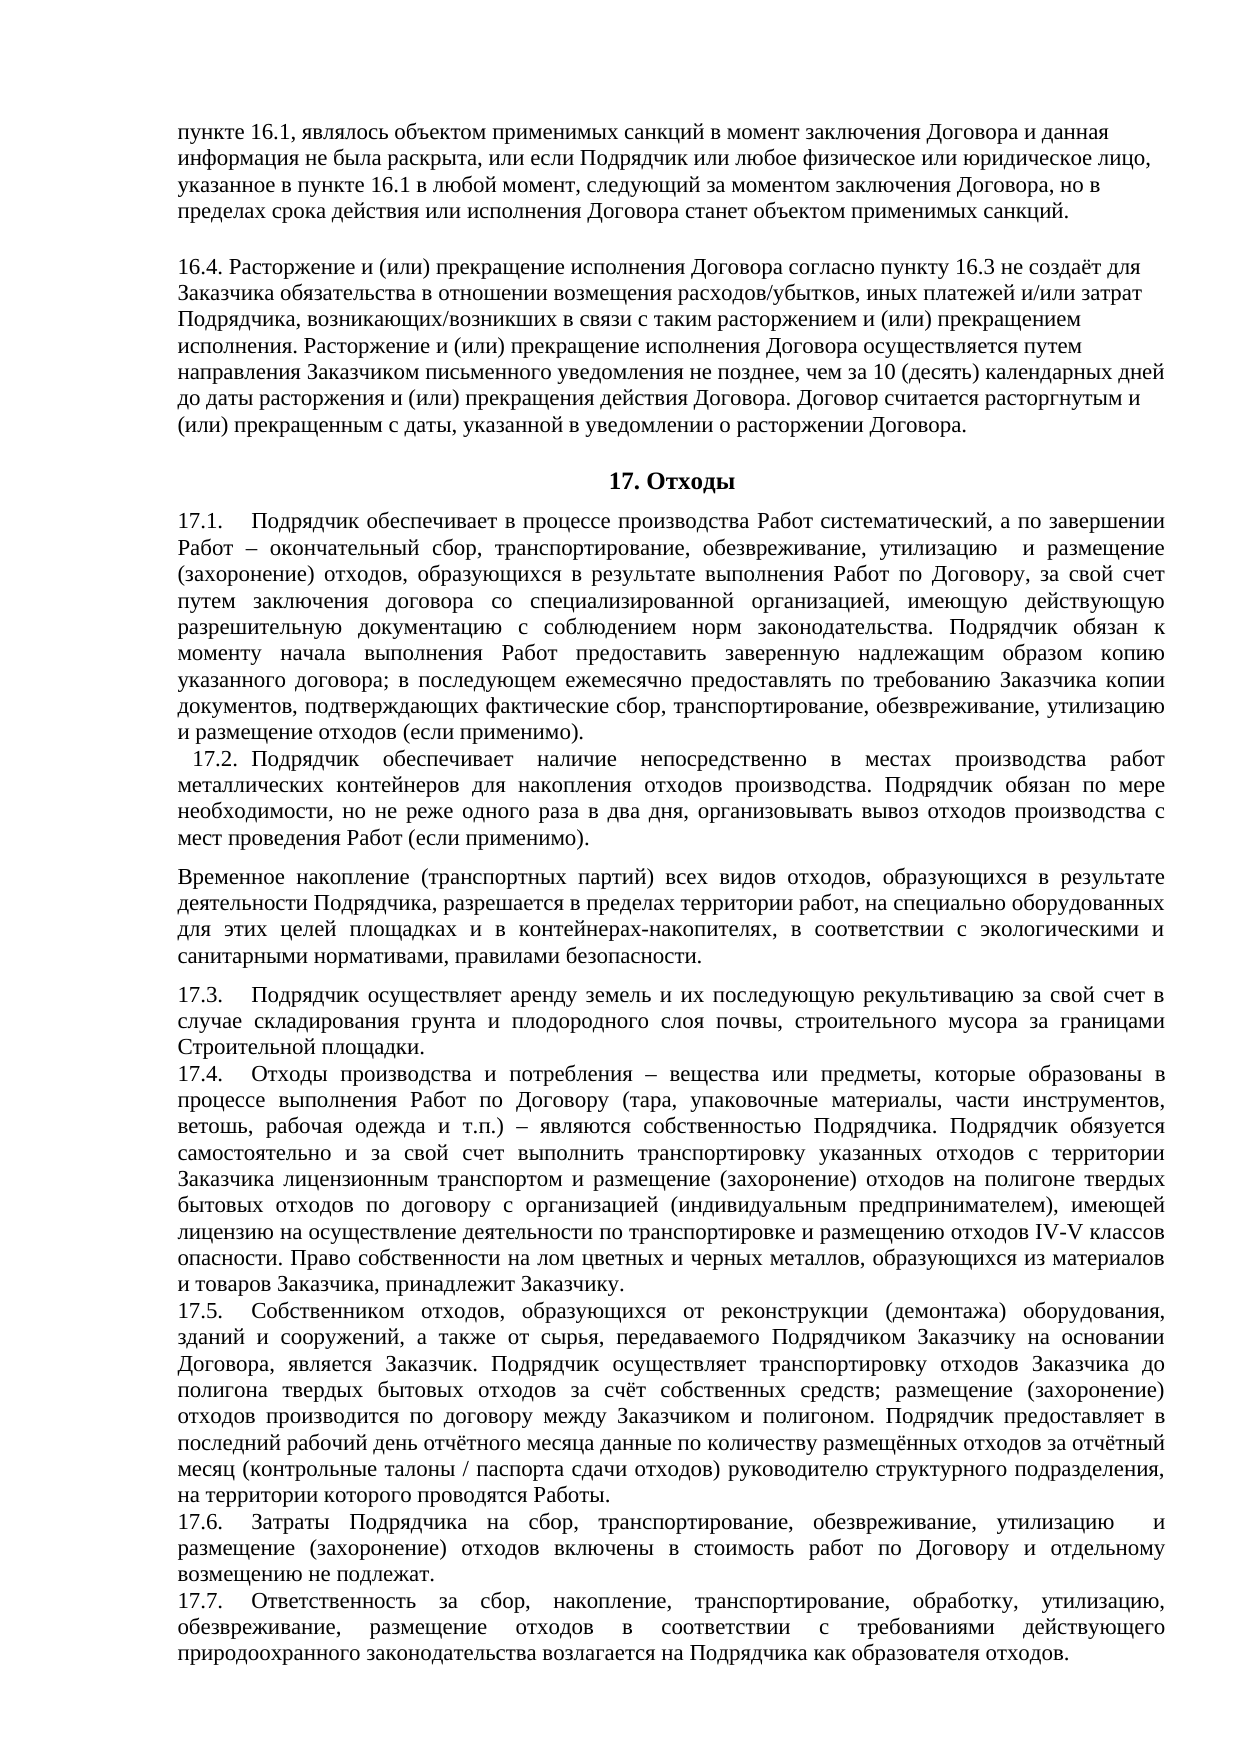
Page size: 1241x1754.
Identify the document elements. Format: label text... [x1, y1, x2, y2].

list Собственником отходов, образующихся от реконструкции (демонтажа) оборудования, зданий и сооружений, а также от сырья, передаваемого Подрядчиком Заказчику на основании Договора, является Заказчик. Подрядчик осуществляет транспортировку отходов Заказчика до полигона твердых бытовых отходов за счёт собственных средств; размещение (захоронение) отходов производится по договору между Заказчиком и полигоном. Подрядчик предоставляет в последний рабочий день отчётного месяца данные по количеству размещённых отходов за отчётный месяц (контрольные талоны / паспорта сдачи отходов) руководителю структурного подразделения, на территории которого проводятся Работы. [177, 1297, 1167, 1508]
list Затраты Подрядчика на сбор, транспортирование, обезвреживание, утилизацию и размещение (захоронение) отходов включены в стоимость работ по Договору и отдельному возмещению не подлежат. [177, 1508, 1167, 1587]
text 16.4. Расторжение и (или) прекращение исполнения Договора согласно пункту 16.3 не создаёт для Заказчика обязательства в отношении возмещения расходов/убытков, иных платежей и/или затрат Подрядчика, возникающих/возникших в связи с таким расторжением и (или) прекращением исполнения. Расторжение и (или) прекращение исполнения Договора осуществляется путем направления Заказчиком письменного уведомления не позднее, чем за 10 (десять) календарных дней до даты расторжения и (или) прекращения действия Договора. Договор считается расторгнутым и (или) прекращенным с даты, указанной в уведомлении о расторжении Договора. [177, 253, 1167, 437]
text Временное накопление (транспортных партий) всех видов отходов, образующихся в результате деятельности Подрядчика, разрешается в пределах территории работ, на специально оборудованных для этих целей площадках и в контейнерах-накопителях, в соответствии с экологическими и санитарными нормативами, правилами безопасности. [177, 863, 1167, 968]
list Подрядчик обеспечивает в процессе производства Работ систематический, а по завершении Работ – окончательный сбор, транспортирование, обезвреживание, утилизацию и размещение (захоронение) отходов, образующихся в результате выполнения Работ по Договору, за свой счет путем заключения договора со специализированной организацией, имеющую действующую разрешительную документацию с соблюдением норм законодательства. Подрядчик обязан к моменту начала выполнения Работ предоставить заверенную надлежащим образом копию указанного договора; в последующем ежемесячно предоставлять по требованию Заказчика копии документов, подтверждающих фактические сбор, транспортирование, обезвреживание, утилизацию и размещение отходов (если применимо). [177, 508, 1167, 745]
list 17. Отходы [177, 466, 1167, 495]
list Подрядчик осуществляет аренду земель и их последующую рекультивацию за свой счет в случае складирования грунта и плодородного слоя почвы, строительного мусора за границами Строительной площадки. [177, 981, 1167, 1060]
list Ответственность за сбор, накопление, транспортирование, обработку, утилизацию, обезвреживание, размещение отходов в соответствии с требованиями действующего природоохранного законодательства возлагается на Подрядчика как образователя отходов. [177, 1587, 1167, 1666]
list Подрядчик обеспечивает наличие непосредственно в местах производства работ металлических контейнеров для накопления отходов производства. Подрядчик обязан по мере необходимости, но не реже одного раза в два дня, организовывать вывоз отходов производства с мест проведения Работ (если применимо). [177, 745, 1167, 850]
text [177, 118, 1167, 223]
list Отходы производства и потребления – вещества или предметы, которые образованы в процессе выполнения Работ по Договору (тара, упаковочные материалы, части инструментов, ветошь, рабочая одежда и т.п.) – являются собственностью Подрядчика. Подрядчик обязуется самостоятельно и за свой счет выполнить транспортировку указанных отходов с территории Заказчика лицензионным транспортом и размещение (захоронение) отходов на полигоне твердых бытовых отходов по договору с организацией (индивидуальным предпринимателем), имеющей лицензию на осуществление деятельности по транспортировке и размещению отходов IV-V классов опасности. Право собственности на лом цветных и черных металлов, образующихся из материалов и товаров Заказчика, принадлежит Заказчику. [177, 1060, 1167, 1297]
